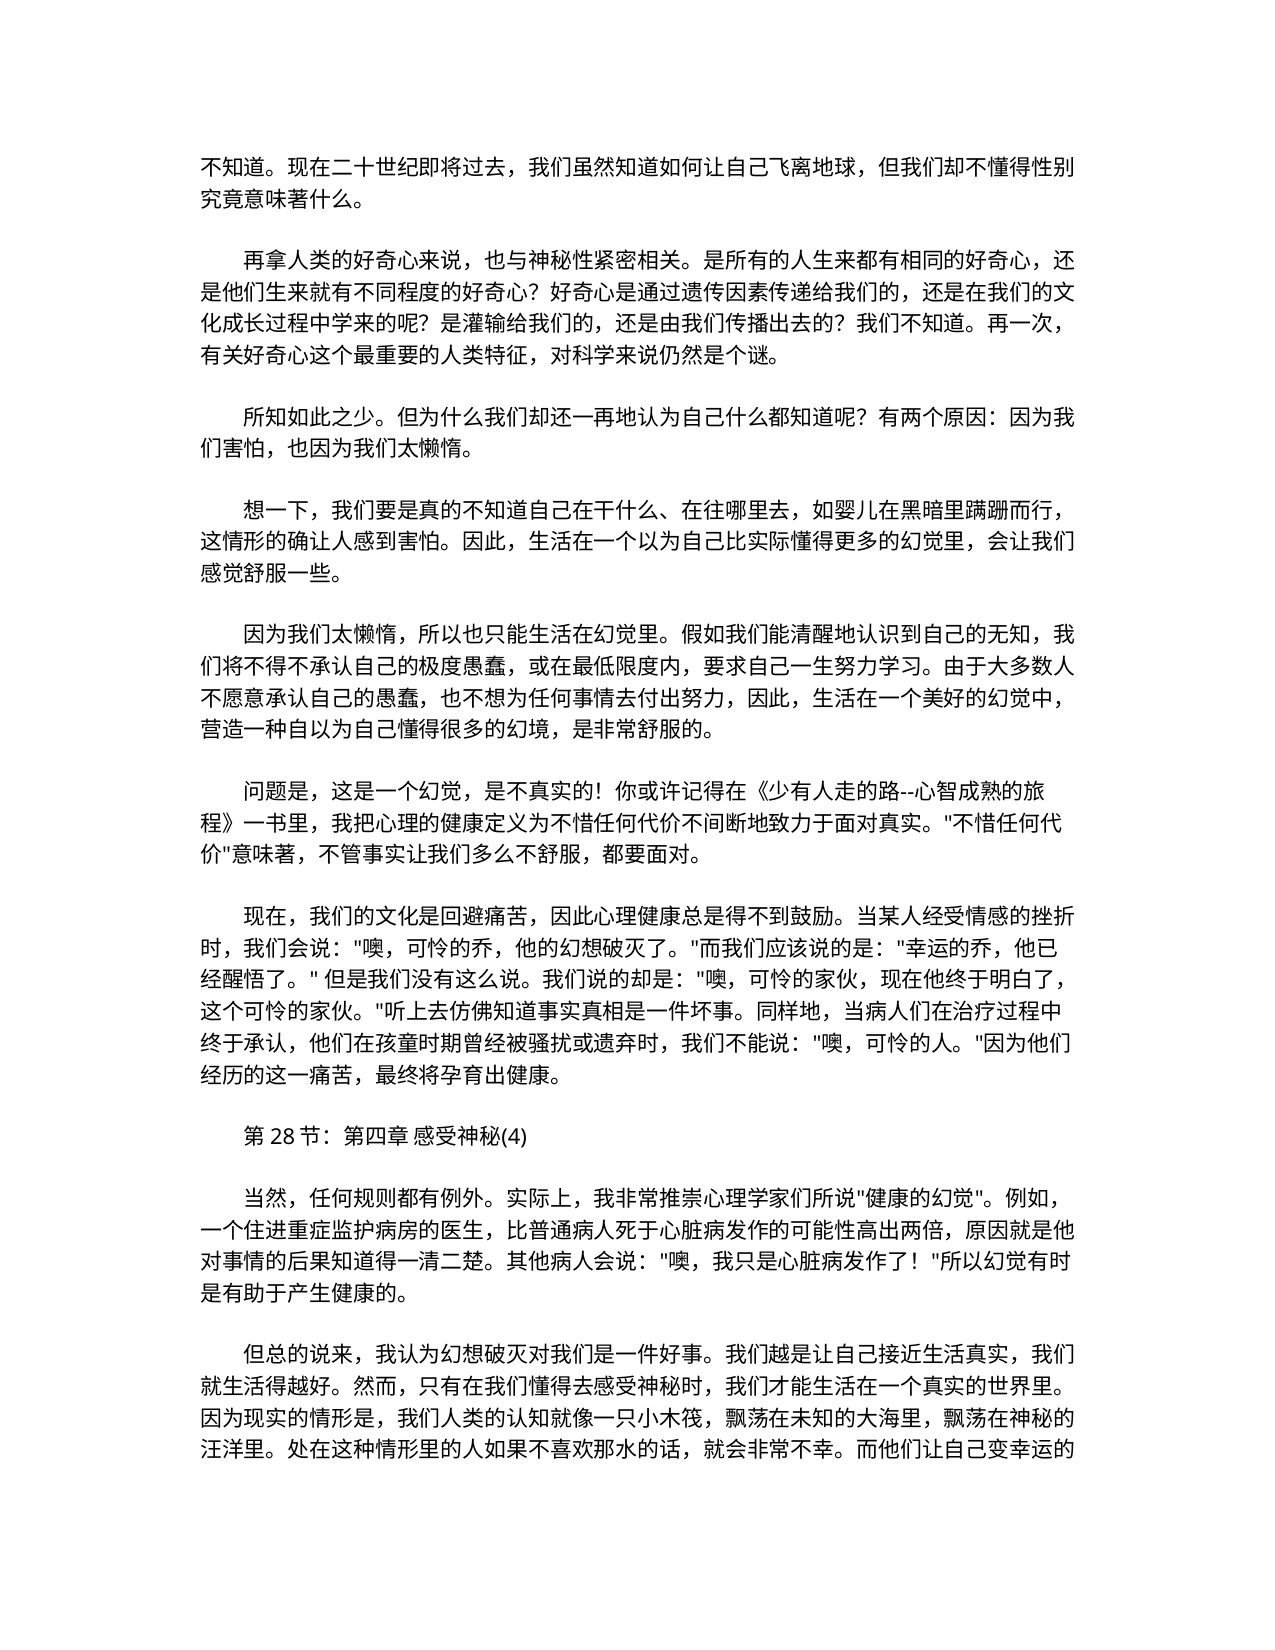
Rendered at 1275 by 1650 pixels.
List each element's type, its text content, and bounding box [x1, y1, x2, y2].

text 问题是，这是一个幻觉，是不真实的！你或许记得在《少有人走的路--心智成熟的旅程》一书里，我把心理的健康定义为不惜任何代价不间断地致力于面对真实。"不惜任何代价"意味著，不管事实让我们多么不舒服，都要面对。 [200, 774, 1075, 869]
text 现在，我们的文化是回避痛苦，因此心理健康总是得不到鼓励。当某人经受情感的挫折时，我们会说："噢，可怜的乔，他的幻想破灭了。"而我们应该说的是："幸运的乔，他已经醒悟了。" 但是我们没有这么说。我们说的却是："噢，可怜的家伙，现在他终于明白了，这个可怜的家伙。"听上去仿佛知道事实真相是一件坏事。同样地，当病人们在治疗过程中终于承认，他们在孩童时期曾经被骚扰或遗弃时，我们不能说："噢，可怜的人。"因为他们经历的这一痛苦，最终将孕育出健康。 [200, 899, 1075, 1089]
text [200, 150, 1075, 213]
text 因为我们太懒惰，所以也只能生活在幻觉里。假如我们能清醒地认识到自己的无知，我们将不得不承认自己的极度愚蠢，或在最低限度内，要求自己一生努力学习。由于大多数人不愿意承认自己的愚蠢，也不想为任何事情去付出努力，因此，生活在一个美好的幻觉中，营造一种自以为自己懂得很多的幻境，是非常舒服的。 [200, 617, 1075, 744]
text 所知如此之少。但为什么我们却还一再地认为自己什么都知道呢？有两个原因：因为我们害怕，也因为我们太懒惰。 [200, 399, 1075, 463]
text 第28节：第四章 感受神秘(4) [200, 1119, 1075, 1151]
text 再拿人类的好奇心来说，也与神秘性紧密相关。是所有的人生来都有相同的好奇心，还是他们生来就有不同程度的好奇心？好奇心是通过遗传因素传递给我们的，还是在我们的文化成长过程中学来的呢？是灌输给我们的，还是由我们传播出去的？我们不知道。再一次，有关好奇心这个最重要的人类特征，对科学来说仍然是个谜。 [200, 243, 1075, 370]
text 想一下，我们要是真的不知道自己在干什么、在往哪里去，如婴儿在黑暗里蹒跚而行，这情形的确让人感到害怕。因此，生活在一个以为自己比实际懂得更多的幻觉里，会让我们感觉舒服一些。 [200, 493, 1075, 588]
text 当然，任何规则都有例外。实际上，我非常推崇心理学家们所说"健康的幻觉"。例如，一个住进重症监护病房的医生，比普通病人死于心脏病发作的可能性高出两倍，原因就是他对事情的后果知道得一清二楚。其他病人会说："噢，我只是心脏病发作了！"所以幻觉有时是有助于产生健康的。 [200, 1181, 1075, 1308]
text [200, 1337, 1075, 1464]
